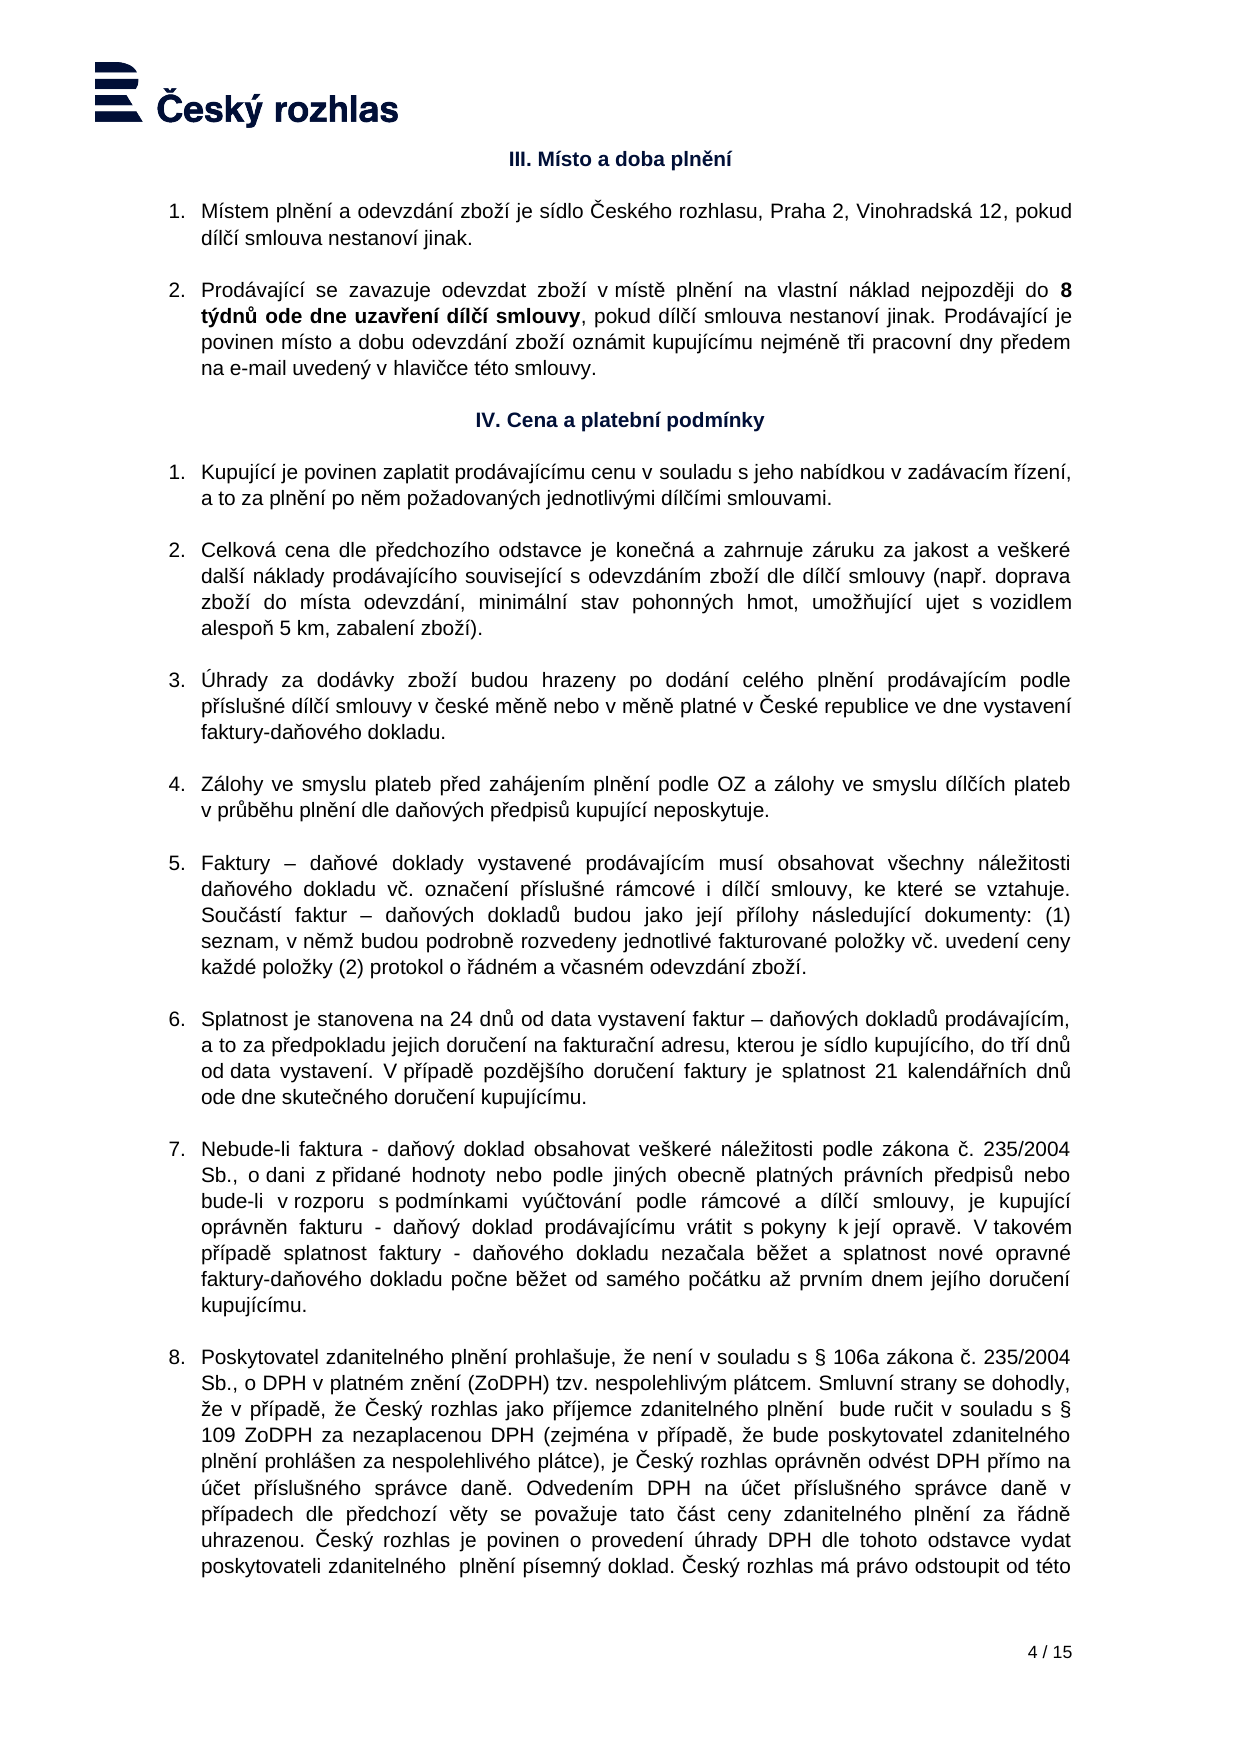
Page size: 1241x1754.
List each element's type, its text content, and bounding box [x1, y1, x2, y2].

list Kupující je povinen zaplatit prodávajícímu cenu v souladu s jeho nabídkou v zadávacím řízení, a to za plnění po něm požadovaných jednotlivými dílčími smlouvami. [168, 458, 1072, 511]
picture [95, 62, 398, 128]
list Faktury – daňové doklady vystavené prodávajícím musí obsahovat všechny náležitosti daňového dokladu vč. označení příslušné rámcové i dílčí smlouvy, ke které se vztahuje. Součástí faktur – daňových dokladů budou jako její přílohy následující dokumenty: (1) seznam, v němž budou podrobně rozvedeny jednotlivé fakturované položky vč. uvedení ceny každé položky (2) protokol o řádném a včasném odevzdání zboží. [168, 849, 1072, 979]
list Nebude-li faktura - daňový doklad obsahovat veškeré náležitosti podle zákona č. 235/2004 Sb., o dani z přidané hodnoty nebo podle jiných obecně platných právních předpisů nebo bude-li v rozporu s podmínkami vyúčtování podle rámcové a dílčí smlouvy, je kupující oprávněn fakturu - daňový doklad prodávajícímu vrátit s pokyny k její opravě. V takovém případě splatnost faktury - daňového dokladu nezačala běžet a splatnost nové opravné faktury-daňového dokladu počne běžet od samého počátku až prvním dnem jejího doručení kupujícímu. [168, 1136, 1072, 1318]
list Místem plnění a odevzdání zboží je sídlo Českého rozhlasu, Praha 2, Vinohradská 12, pokud dílčí smlouva nestanoví jinak. [168, 198, 1072, 250]
subtitle Cena a platební podmínky [168, 406, 1072, 432]
list Zálohy ve smyslu plateb před zahájením plnění podle OZ a zálohy ve smyslu dílčích plateb v průběhu plnění dle daňových předpisů kupující neposkytuje. [168, 771, 1072, 823]
list Prodávající se zavazuje odevzdat zboží v místě plnění na vlastní náklad nejpozději do 8 týdnů ode dne uzavření dílčí smlouvy, pokud dílčí smlouva nestanoví jinak. Prodávající je povinen místo a dobu odevzdání zboží oznámit kupujícímu nejméně tři pracovní dny předem na e-mail uvedený v hlavičce této smlouvy. [168, 276, 1072, 380]
subtitle Místo a doba plnění [168, 146, 1072, 172]
list Splatnost je stanovena na 24 dnů od data vystavení faktur – daňových dokladů prodávajícím, a to za předpokladu jejich doručení na fakturační adresu, kterou je sídlo kupujícího, do tří dnů od data vystavení. V případě pozdějšího doručení faktury je splatnost 21 kalendářních dnů ode dne skutečného doručení kupujícímu. [168, 1005, 1072, 1109]
list Úhrady za dodávky zboží budou hrazeny po dodání celého plnění prodávajícím podle příslušné dílčí smlouvy v české měně nebo v měně platné v České republice ve dne vystavení faktury-daňového dokladu. [168, 667, 1072, 745]
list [168, 1344, 1072, 1578]
list Celková cena dle předchozího odstavce je konečná a zahrnuje záruku za jakost a veškeré další náklady prodávajícího související s odevzdáním zboží dle dílčí smlouvy (např. doprava zboží do místa odevzdání, minimální stav pohonných hmot, umožňující ujet s vozidlem alespoň 5 km, zabalení zboží). [168, 537, 1072, 641]
